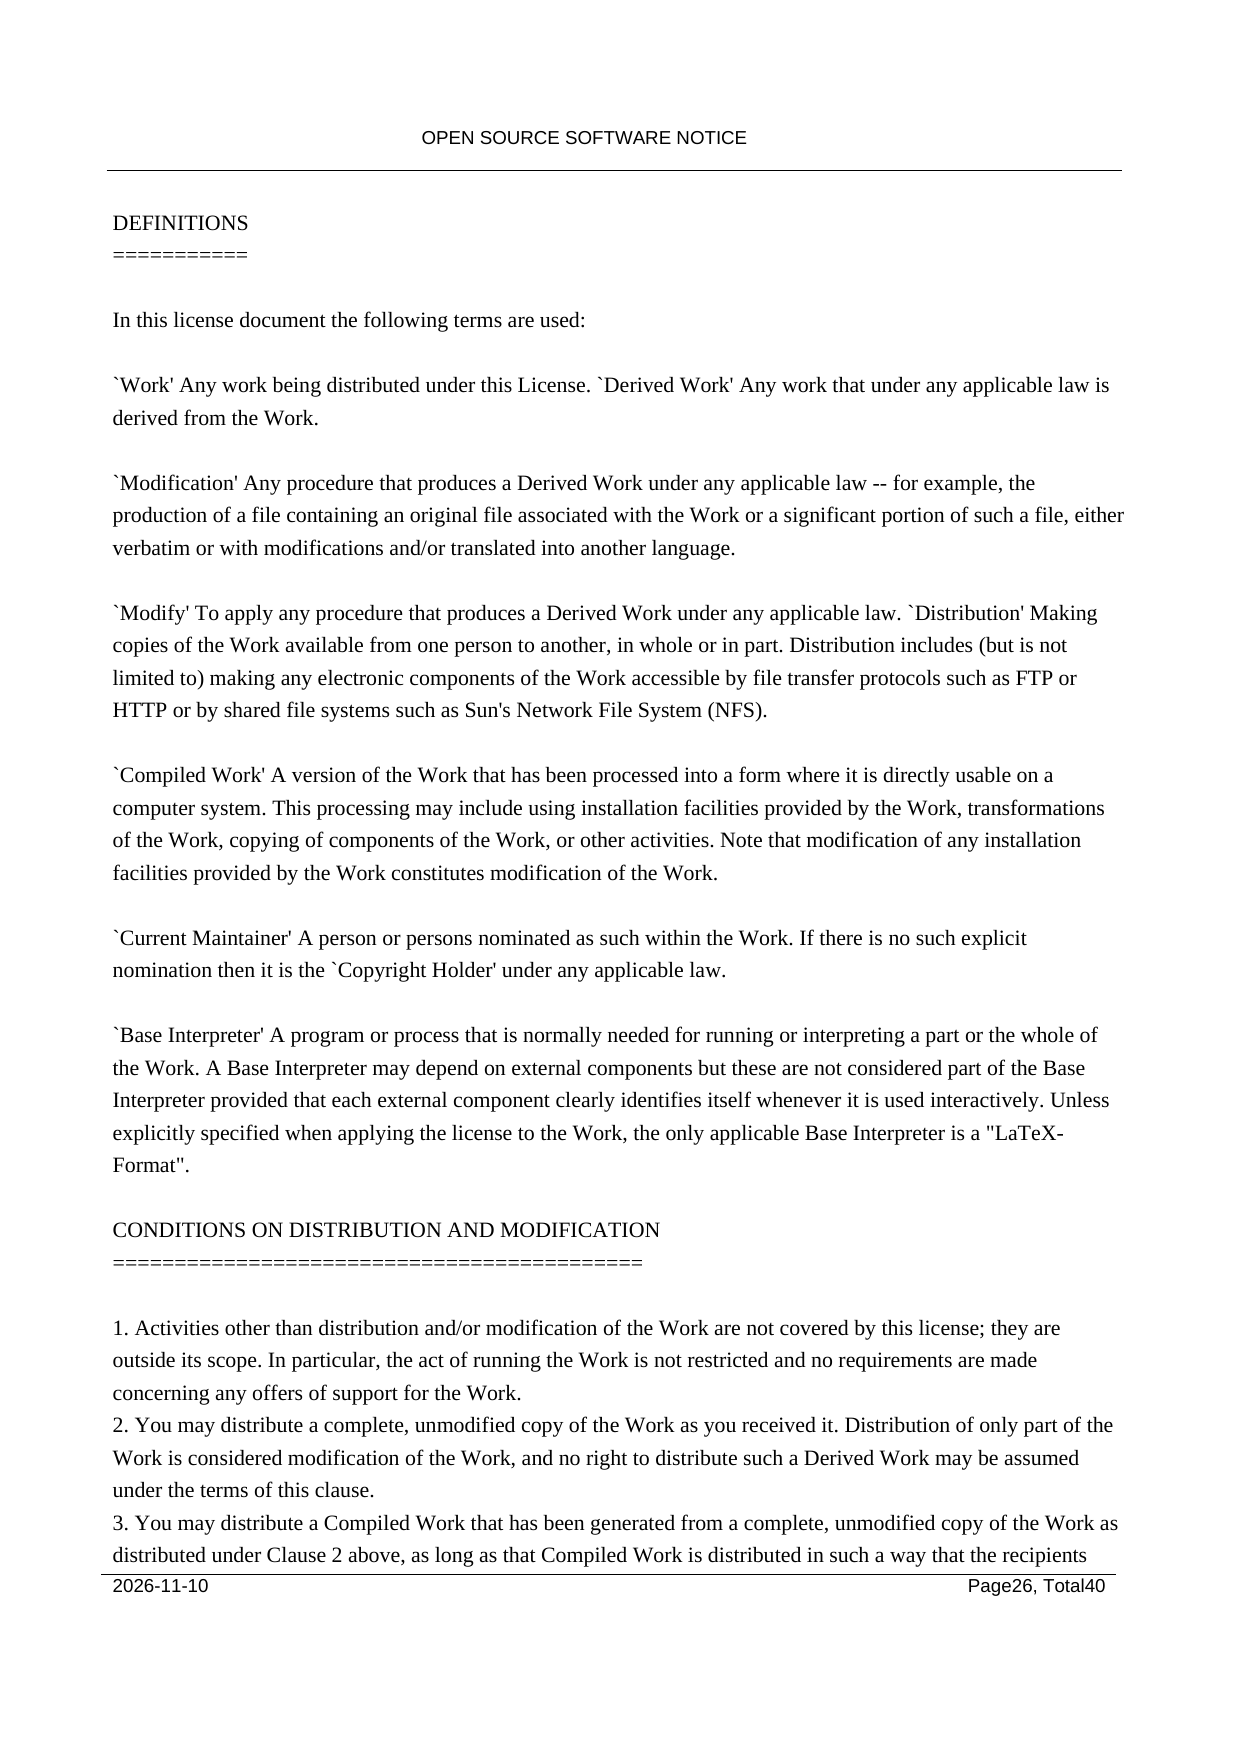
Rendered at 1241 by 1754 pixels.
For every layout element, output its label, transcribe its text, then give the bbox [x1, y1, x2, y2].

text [112, 1506, 1128, 1571]
text =========================================== [112, 1246, 1128, 1279]
text DEFINITIONS [112, 206, 1128, 239]
text In this license document the following terms are used: [112, 304, 1128, 336]
text `Base Interpreter' A program or process that is normally needed for running or interpreting a part or the whole of the Work. A Base Interpreter may depend on external components but these are not considered part of the Base Interpreter provided that each external component clearly identifies itself whenever it is used interactively. Unless explicitly specified when applying the license to the Work, the only applicable Base Interpreter is a "LaTeX-Format". [112, 1019, 1128, 1181]
text 2. You may distribute a complete, unmodified copy of the Work as you received it. Distribution of only part of the Work is considered modification of the Work, and no right to distribute such a Derived Work may be assumed under the terms of this clause. [112, 1409, 1128, 1506]
text `Current Maintainer' A person or persons nominated as such within the Work. If there is no such explicit nomination then it is the `Copyright Holder' under any applicable law. [112, 921, 1128, 986]
text CONDITIONS ON DISTRIBUTION AND MODIFICATION [112, 1214, 1128, 1246]
text `Compiled Work' A version of the Work that has been processed into a form where it is directly usable on a computer system. This processing may include using installation facilities provided by the Work, transformations of the Work, copying of components of the Work, or other activities. Note that modification of any installation facilities provided by the Work constitutes modification of the Work. [112, 759, 1128, 889]
text `Modify' To apply any procedure that produces a Derived Work under any applicable law. `Distribution' Making copies of the Work available from one person to another, in whole or in part. Distribution includes (but is not limited to) making any electronic components of the Work accessible by file transfer protocols such as FTP or HTTP or by shared file systems such as Sun's Network File System (NFS). [112, 596, 1128, 726]
text `Modification' Any procedure that produces a Derived Work under any applicable law -- for example, the production of a file containing an original file associated with the Work or a significant portion of such a file, either verbatim or with modifications and/or translated into another language. [112, 466, 1128, 564]
text 1. Activities other than distribution and/or modification of the Work are not covered by this license; they are outside its scope. In particular, the act of running the Work is not restricted and no requirements are made concerning any offers of support for the Work. [112, 1311, 1128, 1409]
text =========== [112, 239, 1128, 271]
text `Work' Any work being distributed under this License. `Derived Work' Any work that under any applicable law is derived from the Work. [112, 369, 1128, 434]
